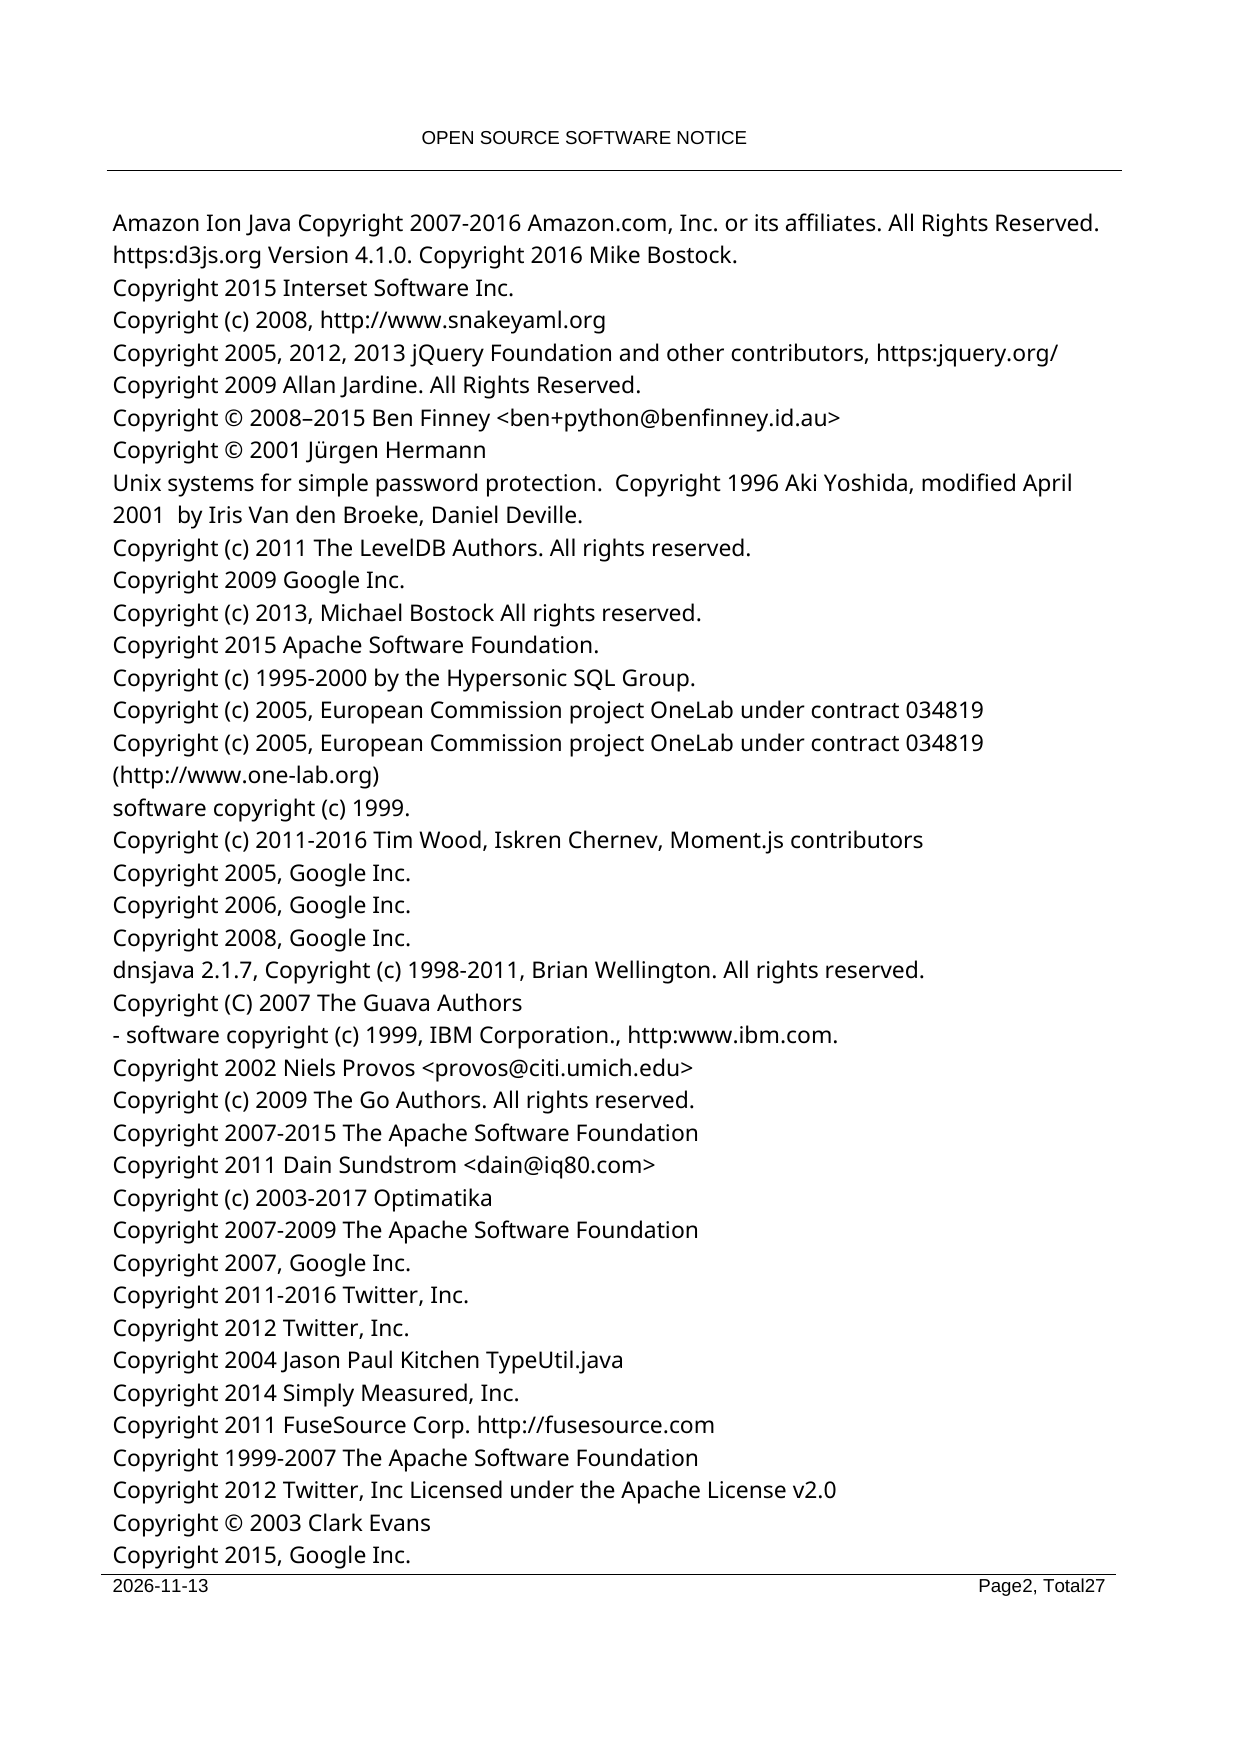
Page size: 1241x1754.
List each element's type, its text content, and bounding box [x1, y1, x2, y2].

text Copyright 2012 Twitter, Inc Licensed under the Apache License v2.0 [112, 1474, 1128, 1506]
text Copyright (c) 1995-2000 by the Hypersonic SQL Group. [112, 661, 1128, 694]
text - software copyright (c) 1999, IBM Corporation., http:www.ibm.com. [112, 1019, 1128, 1051]
text Copyright 2002 Niels Provos <provos@citi.umich.edu> [112, 1051, 1128, 1084]
text Amazon Ion Java Copyright 2007-2016 Amazon.com, Inc. or its affiliates. All Rights Reserved. [112, 206, 1128, 239]
text Copyright 2011 Dain Sundstrom <dain@iq80.com> [112, 1149, 1128, 1181]
text Copyright (c) 2005, European Commission project OneLab under contract 034819 (http://www.one-lab.org) [112, 726, 1128, 791]
text Copyright 2015 Apache Software Foundation. [112, 629, 1128, 661]
text Unix systems for simple password protection. Copyright 1996 Aki Yoshida, modified April 2001 by Iris Van den Broeke, Daniel Deville. [112, 466, 1128, 531]
text Copyright 2011 FuseSource Corp. http://fusesource.com [112, 1409, 1128, 1441]
text Copyright (c) 2008, http://www.snakeyaml.org [112, 304, 1128, 336]
text Copyright (c) 2011 The LevelDB Authors. All rights reserved. [112, 531, 1128, 564]
text Copyright (c) 2011-2016 Tim Wood, Iskren Chernev, Moment.js contributors [112, 824, 1128, 856]
text Copyright 2009 Google Inc. [112, 564, 1128, 596]
text Copyright 1999-2007 The Apache Software Foundation [112, 1441, 1128, 1474]
text Copyright 2005, 2012, 2013 jQuery Foundation and other contributors, https:jquery.org/ [112, 336, 1128, 369]
text Copyright (c) 2009 The Go Authors. All rights reserved. [112, 1084, 1128, 1116]
text Copyright 2005, Google Inc. [112, 856, 1128, 889]
text Copyright 2007-2015 The Apache Software Foundation [112, 1116, 1128, 1149]
text Copyright 2011-2016 Twitter, Inc. [112, 1279, 1128, 1311]
text Copyright (c) 2003-2017 Optimatika [112, 1181, 1128, 1214]
text Copyright 2007, Google Inc. [112, 1246, 1128, 1279]
text Copyright 2004 Jason Paul Kitchen TypeUtil.java [112, 1344, 1128, 1376]
text software copyright (c) 1999. [112, 791, 1128, 824]
text Copyright (c) 2013, Michael Bostock All rights reserved. [112, 596, 1128, 629]
text Copyright © 2001 Jürgen Hermann [112, 434, 1128, 466]
text Copyright 2015 Interset Software Inc. [112, 271, 1128, 304]
text Copyright (c) 2005, European Commission project OneLab under contract 034819 [112, 694, 1128, 726]
text Copyright 2009 Allan Jardine. All Rights Reserved. [112, 369, 1128, 401]
text Copyright 2015, Google Inc. [112, 1539, 1128, 1571]
text Copyright 2014 Simply Measured, Inc. [112, 1376, 1128, 1409]
text dnsjava 2.1.7, Copyright (c) 1998-2011, Brian Wellington. All rights reserved. [112, 954, 1128, 986]
text Copyright 2012 Twitter, Inc. [112, 1311, 1128, 1344]
text Copyright (C) 2007 The Guava Authors [112, 986, 1128, 1019]
text Copyright © 2008–2015 Ben Finney <ben+python@benfinney.id.au> [112, 401, 1128, 434]
text https:d3js.org Version 4.1.0. Copyright 2016 Mike Bostock. [112, 239, 1128, 271]
text Copyright 2006, Google Inc. [112, 889, 1128, 921]
text Copyright 2008, Google Inc. [112, 921, 1128, 954]
text Copyright © 2003 Clark Evans [112, 1506, 1128, 1539]
text Copyright 2007-2009 The Apache Software Foundation [112, 1214, 1128, 1246]
